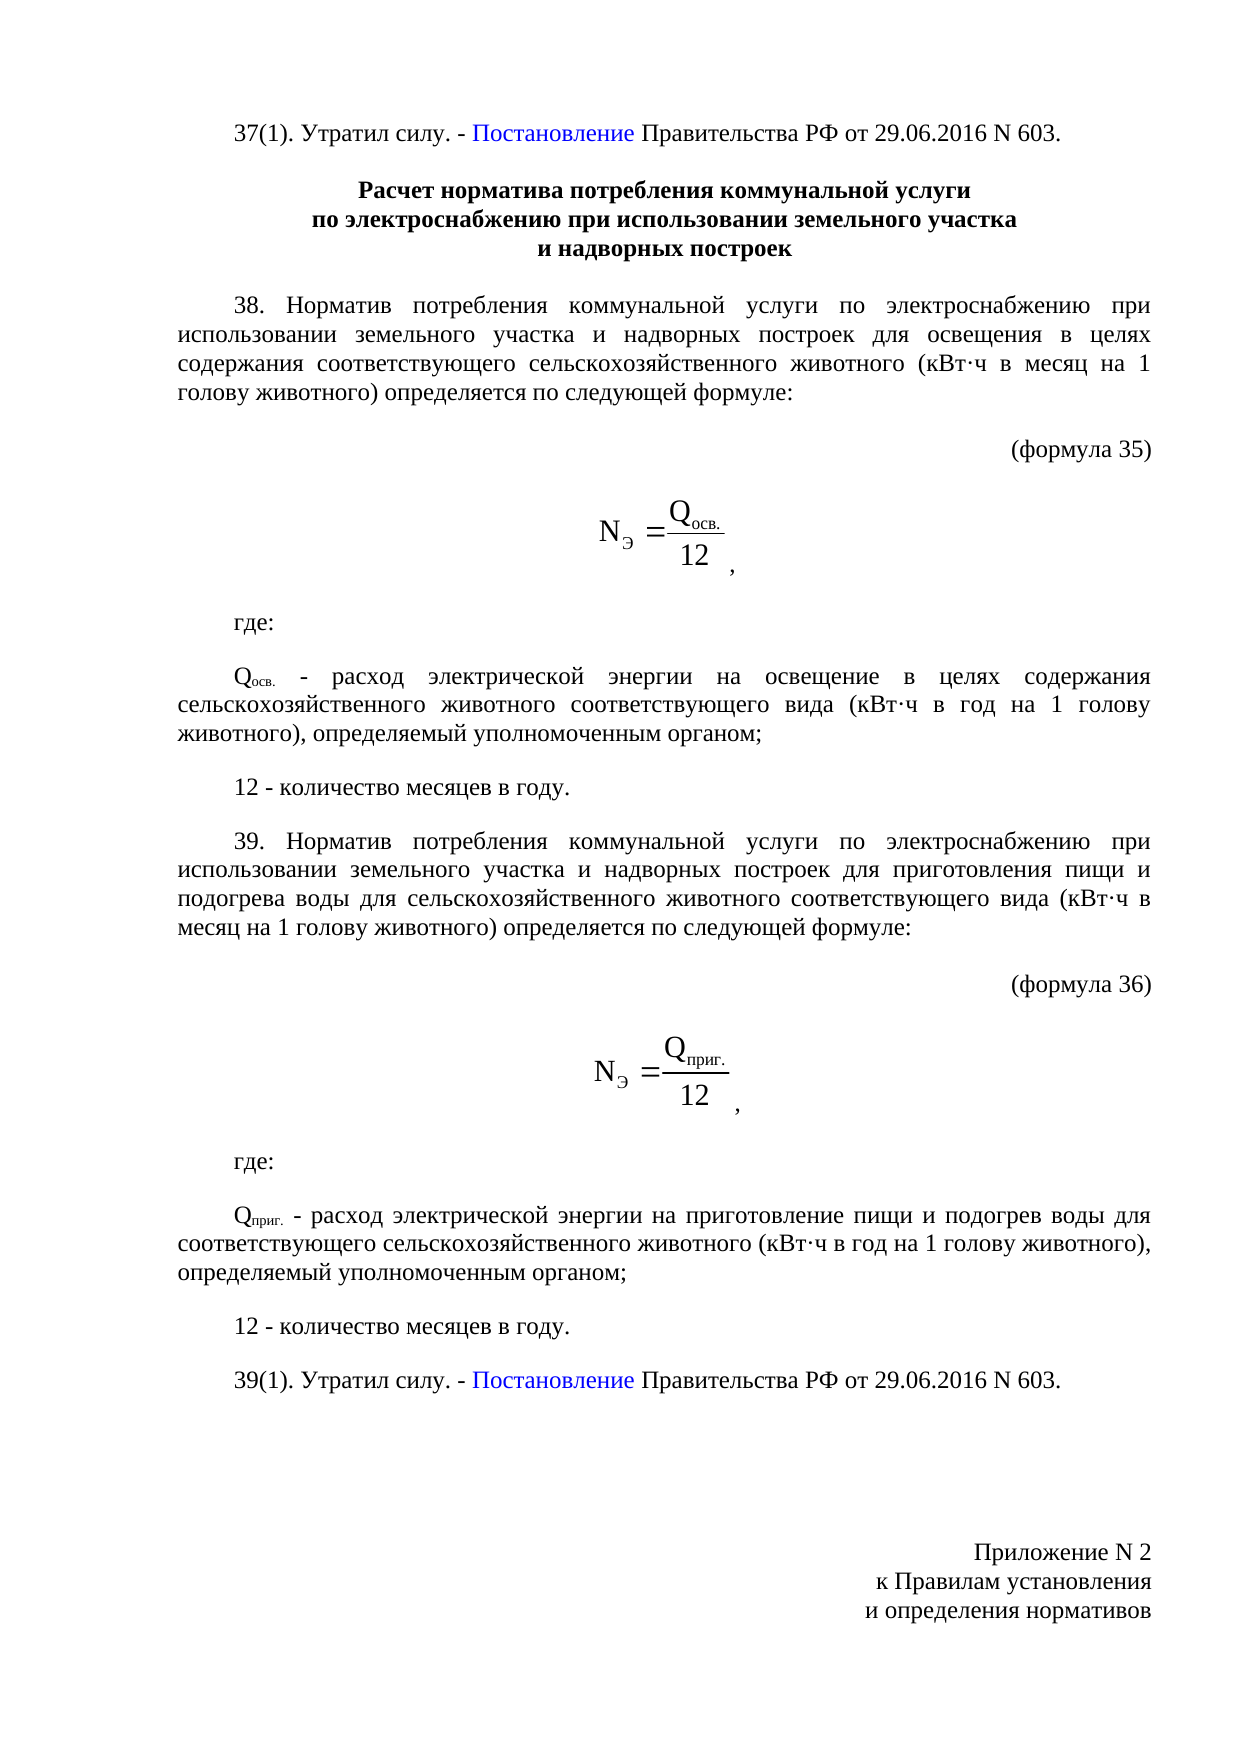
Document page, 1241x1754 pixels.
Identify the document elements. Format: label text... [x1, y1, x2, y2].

text (формула 35) [177, 434, 1152, 463]
text 39. Норматив потребления коммунальной услуги по электроснабжению при использовании земельного участка и надворных построек для приготовления пищи и подогрева воды для сельскохозяйственного животного соответствующего вида (кВт·ч в месяц на 1 голову животного) определяется по следующей формуле: [177, 826, 1152, 941]
text 12 - количество месяцев в году. [177, 772, 1152, 801]
text где: [177, 607, 1152, 636]
text 37(1). Утратил силу. - Постановление Правительства РФ от 29.06.2016 N 603. [177, 118, 1152, 147]
text Приложение N 2 [177, 1537, 1152, 1566]
title и надворных построек [177, 233, 1152, 262]
text 38. Норматив потребления коммунальной услуги по электроснабжению при использовании земельного участка и надворных построек для освещения в целях содержания соответствующего сельскохозяйственного животного (кВт·ч в месяц на 1 голову животного) определяется по следующей формуле: [177, 291, 1152, 406]
text 39(1). Утратил силу. - Постановление Правительства РФ от 29.06.2016 N 603. [177, 1365, 1152, 1393]
text (формула 36) [177, 969, 1152, 998]
text Qосв. - расход электрической энергии на освещение в целях содержания сельскохозяйственного животного соответствующего вида (кВт·ч в год на 1 голову животного), определяемый уполномоченным органом; [177, 661, 1152, 747]
title по электроснабжению при использовании земельного участка [177, 204, 1152, 233]
text 12 - количество месяцев в году. [177, 1311, 1152, 1340]
text , [177, 492, 1152, 578]
text , [177, 1027, 1152, 1117]
text Qприг. - расход электрической энергии на приготовление пищи и подогрев воды для соответствующего сельскохозяйственного животного (кВт·ч в год на 1 голову животного), определяемый уполномоченным органом; [177, 1200, 1152, 1286]
text где: [177, 1146, 1152, 1175]
text и определения нормативов [177, 1595, 1152, 1623]
title Расчет норматива потребления коммунальной услуги [177, 176, 1152, 204]
text к Правилам установления [177, 1566, 1152, 1595]
